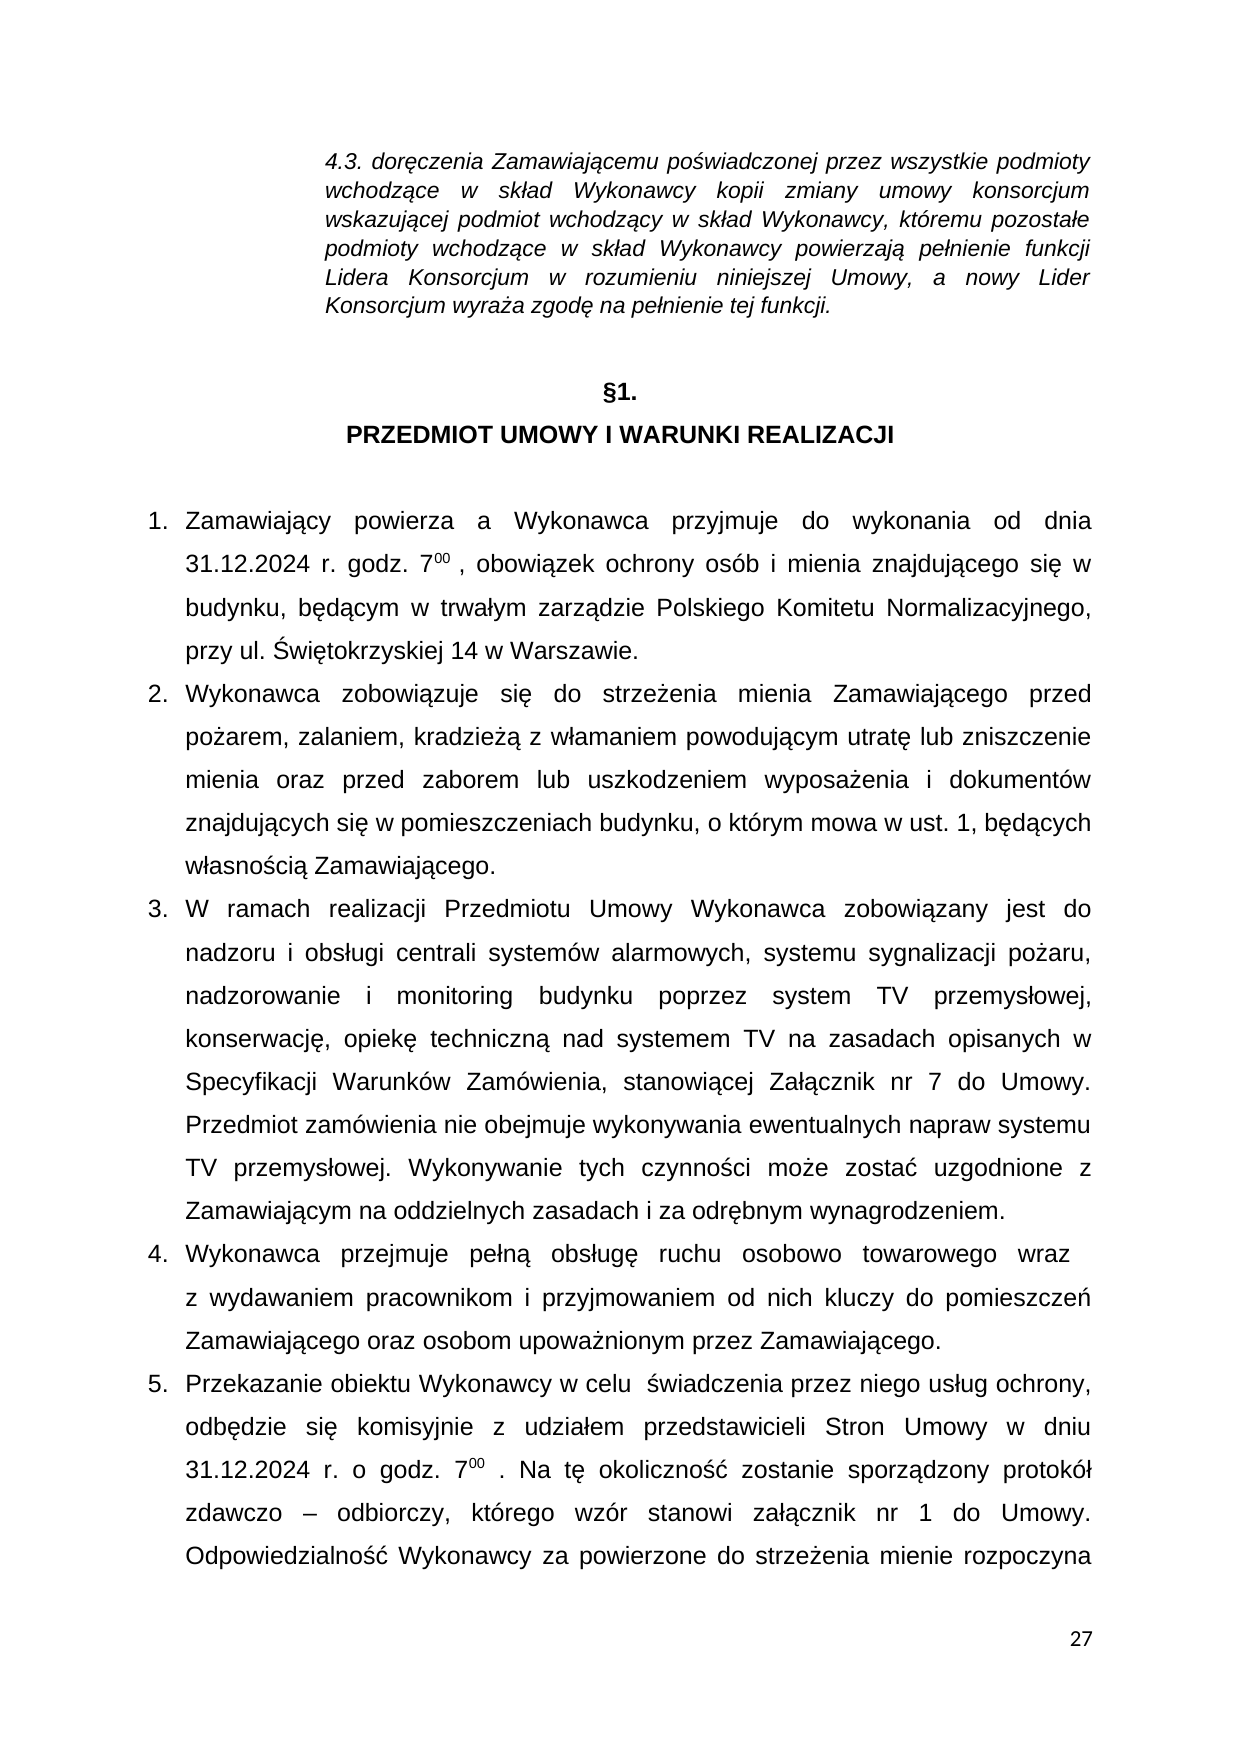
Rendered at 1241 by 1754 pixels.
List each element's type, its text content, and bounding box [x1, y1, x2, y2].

list Wykonawca zobowiązuje się do strzeżenia mienia Zamawiającego przed pożarem, zalaniem, kradzieżą z włamaniem powodującym utratę lub zniszczenie mienia oraz przed zaborem lub uszkodzeniem wyposażenia i dokumentów znajdujących się w pomieszczeniach budynku, o którym mowa w ust. 1, będących własnością Zamawiającego. [148, 679, 1093, 880]
list Zamawiający powierza a Wykonawca przyjmuje do wykonania od dnia 31.12.2024 r. godz. 700 , obowiązek ochrony osób i mienia znajdującego się w budynku, będącym w trwałym zarządzie Polskiego Komitetu Normalizacyjnego, przy ul. Świętokrzyskiej 14 w Warszawie. [148, 506, 1093, 664]
subtitle 4.3. doręczenia Zamawiającemu poświadczonej przez wszystkie podmioty wchodzące w skład Wykonawcy kopii zmiany umowy konsorcjum wskazującej podmiot wchodzący w skład Wykonawcy, któremu pozostałe podmioty wchodzące w skład Wykonawcy powierzają pełnienie funkcji Lidera Konsorcjum w rozumieniu niniejszej Umowy, a nowy Lider Konsorcjum wyraża zgodę na pełnienie tej funkcji. [325, 148, 1093, 319]
text §1. [148, 377, 1093, 406]
text PRZEDMIOT UMOWY I WARUNKI REALIZACJI [148, 420, 1093, 449]
list Wykonawca przejmuje pełną obsługę ruchu osobowo towarowego wraz z wydawaniem pracownikom i przyjmowaniem od nich kluczy do pomieszczeń Zamawiającego oraz osobom upoważnionym przez Zamawiającego. [148, 1239, 1093, 1354]
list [148, 1369, 1093, 1570]
list W ramach realizacji Przedmiotu Umowy Wykonawca zobowiązany jest do nadzoru i obsługi centrali systemów alarmowych, systemu sygnalizacji pożaru, nadzorowanie i monitoring budynku poprzez system TV przemysłowej, konserwację, opiekę techniczną nad systemem TV na zasadach opisanych w Specyfikacji Warunków Zamówienia, stanowiącej Załącznik nr 7 do Umowy. Przedmiot zamówienia nie obejmuje wykonywania ewentualnych napraw systemu TV przemysłowej. Wykonywanie tych czynności może zostać uzgodnione z Zamawiającym na oddzielnych zasadach i za odrębnym wynagrodzeniem. [148, 894, 1093, 1225]
